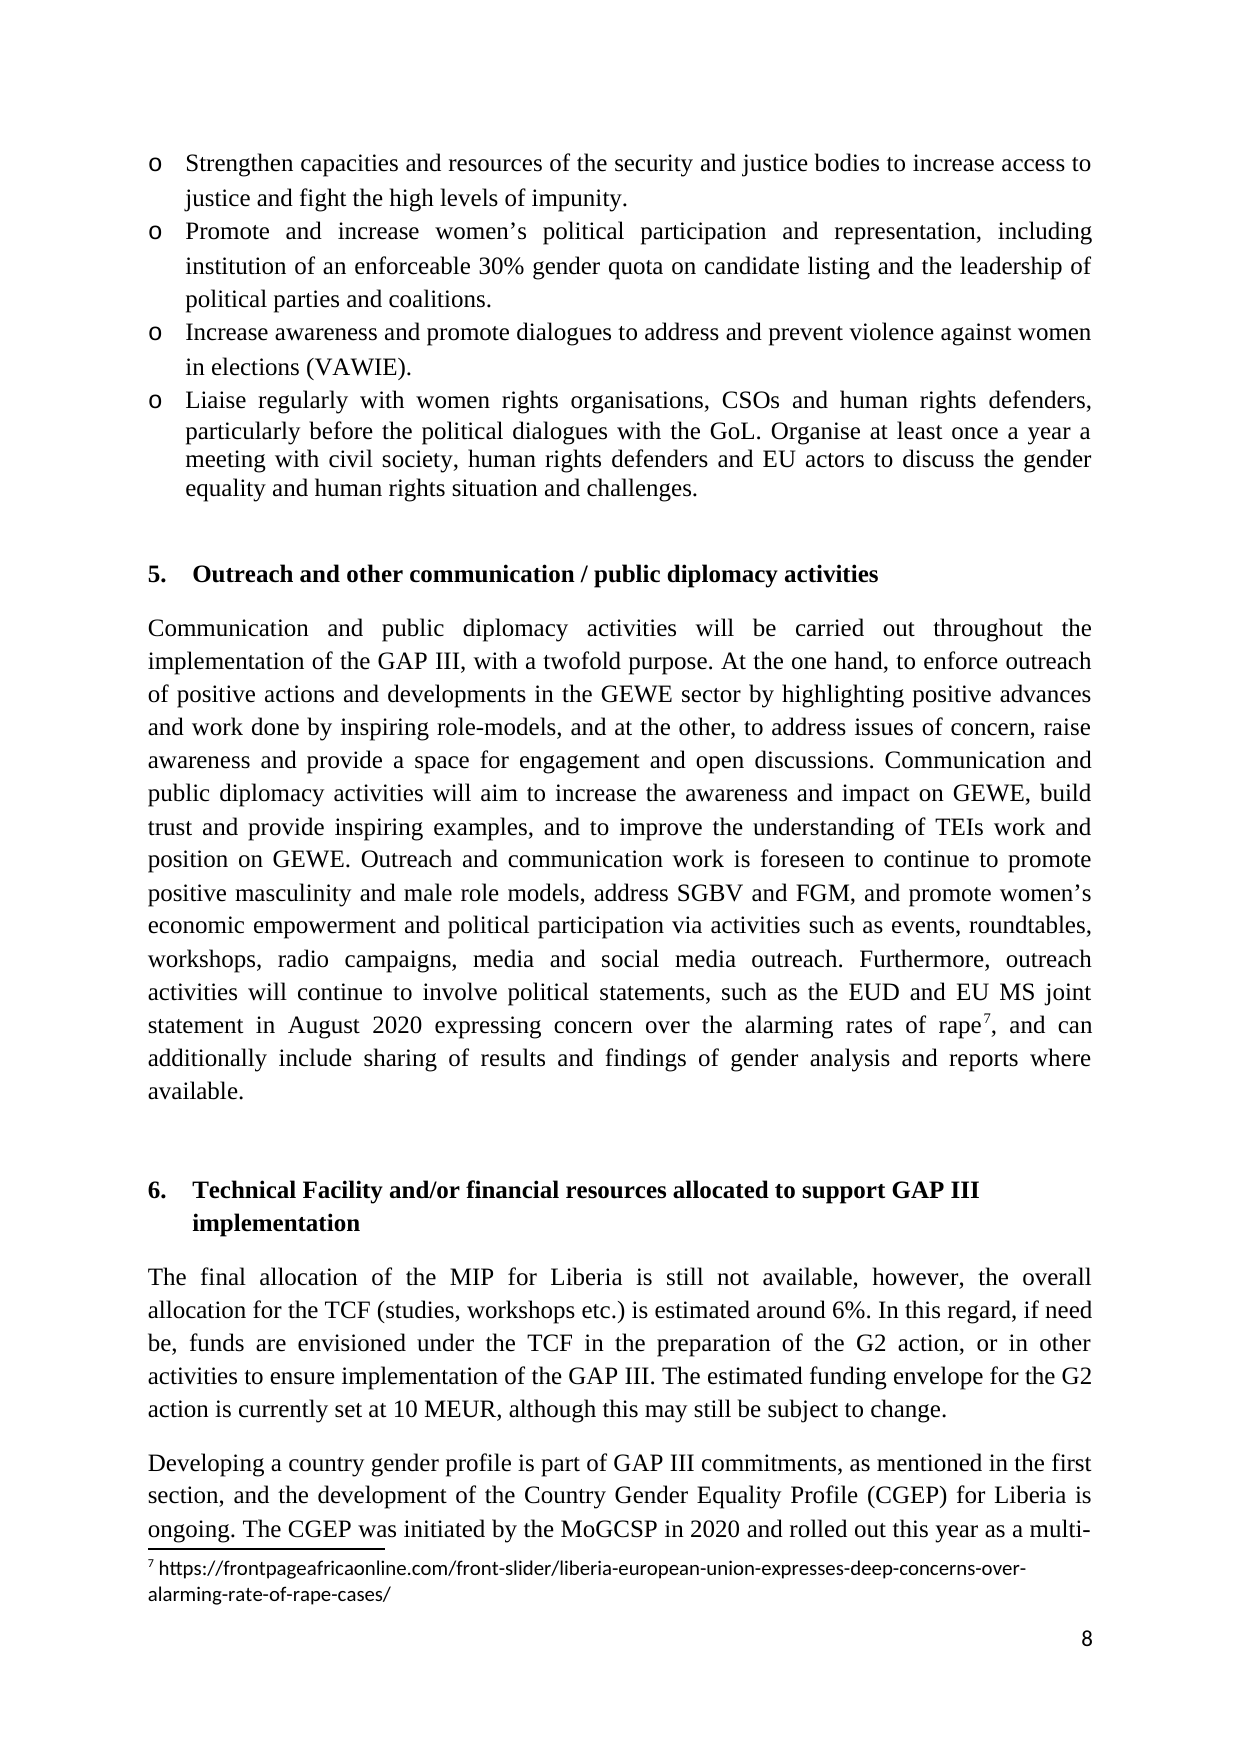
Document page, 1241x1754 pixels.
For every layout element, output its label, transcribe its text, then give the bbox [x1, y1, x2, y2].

text Communication and public diplomacy activities will be carried out throughout the implementation of the GAP III, with a twofold purpose. At the one hand, to enforce outreach of positive actions and developments in the GEWE sector by highlighting positive advances and work done by inspiring role-models, and at the other, to address issues of concern, raise awareness and provide a space for engagement and open discussions. Communication and public diplomacy activities will aim to increase the awareness and impact on GEWE, build trust and provide inspiring examples, and to improve the understanding of TEIs work and position on GEWE. Outreach and communication work is foreseen to continue to promote positive masculinity and male role models, address SGBV and FGM, and promote women’s economic empowerment and political participation via activities such as events, roundtables, workshops, radio campaigns, media and social media outreach. Furthermore, outreach activities will continue to involve political statements, such as the EUD and EU MS joint statement in August 2020 expressing concern over the alarming rates of rape, and can additionally include sharing of results and findings of gender analysis and reports where available. [148, 613, 1093, 1104]
list Promote and increase women’s political participation and representation, including institution of an enforceable 30% gender quota on candidate listing and the leadership of political parties and coalitions. [148, 216, 1093, 313]
list Liaise regularly with women rights organisations, CSOs and human rights defenders, particularly before the political dialogues with the GoL. Organise at least once a year a meeting with civil society, human rights defenders and EU actors to discuss the gender equality and human rights situation and challenges. [148, 385, 1093, 502]
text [148, 1448, 1093, 1542]
list Technical Facility and/or financial resources allocated to support GAP III implementation [148, 1175, 1093, 1237]
list Strengthen capacities and resources of the security and justice bodies to increase access to justice and fight the high levels of impunity. [148, 148, 1093, 211]
list Increase awareness and promote dialogues to address and prevent violence against women in elections (VAWIE). [148, 317, 1093, 381]
list Outreach and other communication / public diplomacy activities [148, 559, 1093, 588]
text The final allocation of the MIP for Liberia is still not available, however, the overall allocation for the TCF (studies, workshops etc.) is estimated around 6%. In this regard, if need be, funds are envisioned under the TCF in the preparation of the G2 action, or in other activities to ensure implementation of the GAP III. The estimated funding envelope for the G2 action is currently set at 10 MEUR, although this may still be subject to change. [148, 1262, 1093, 1422]
